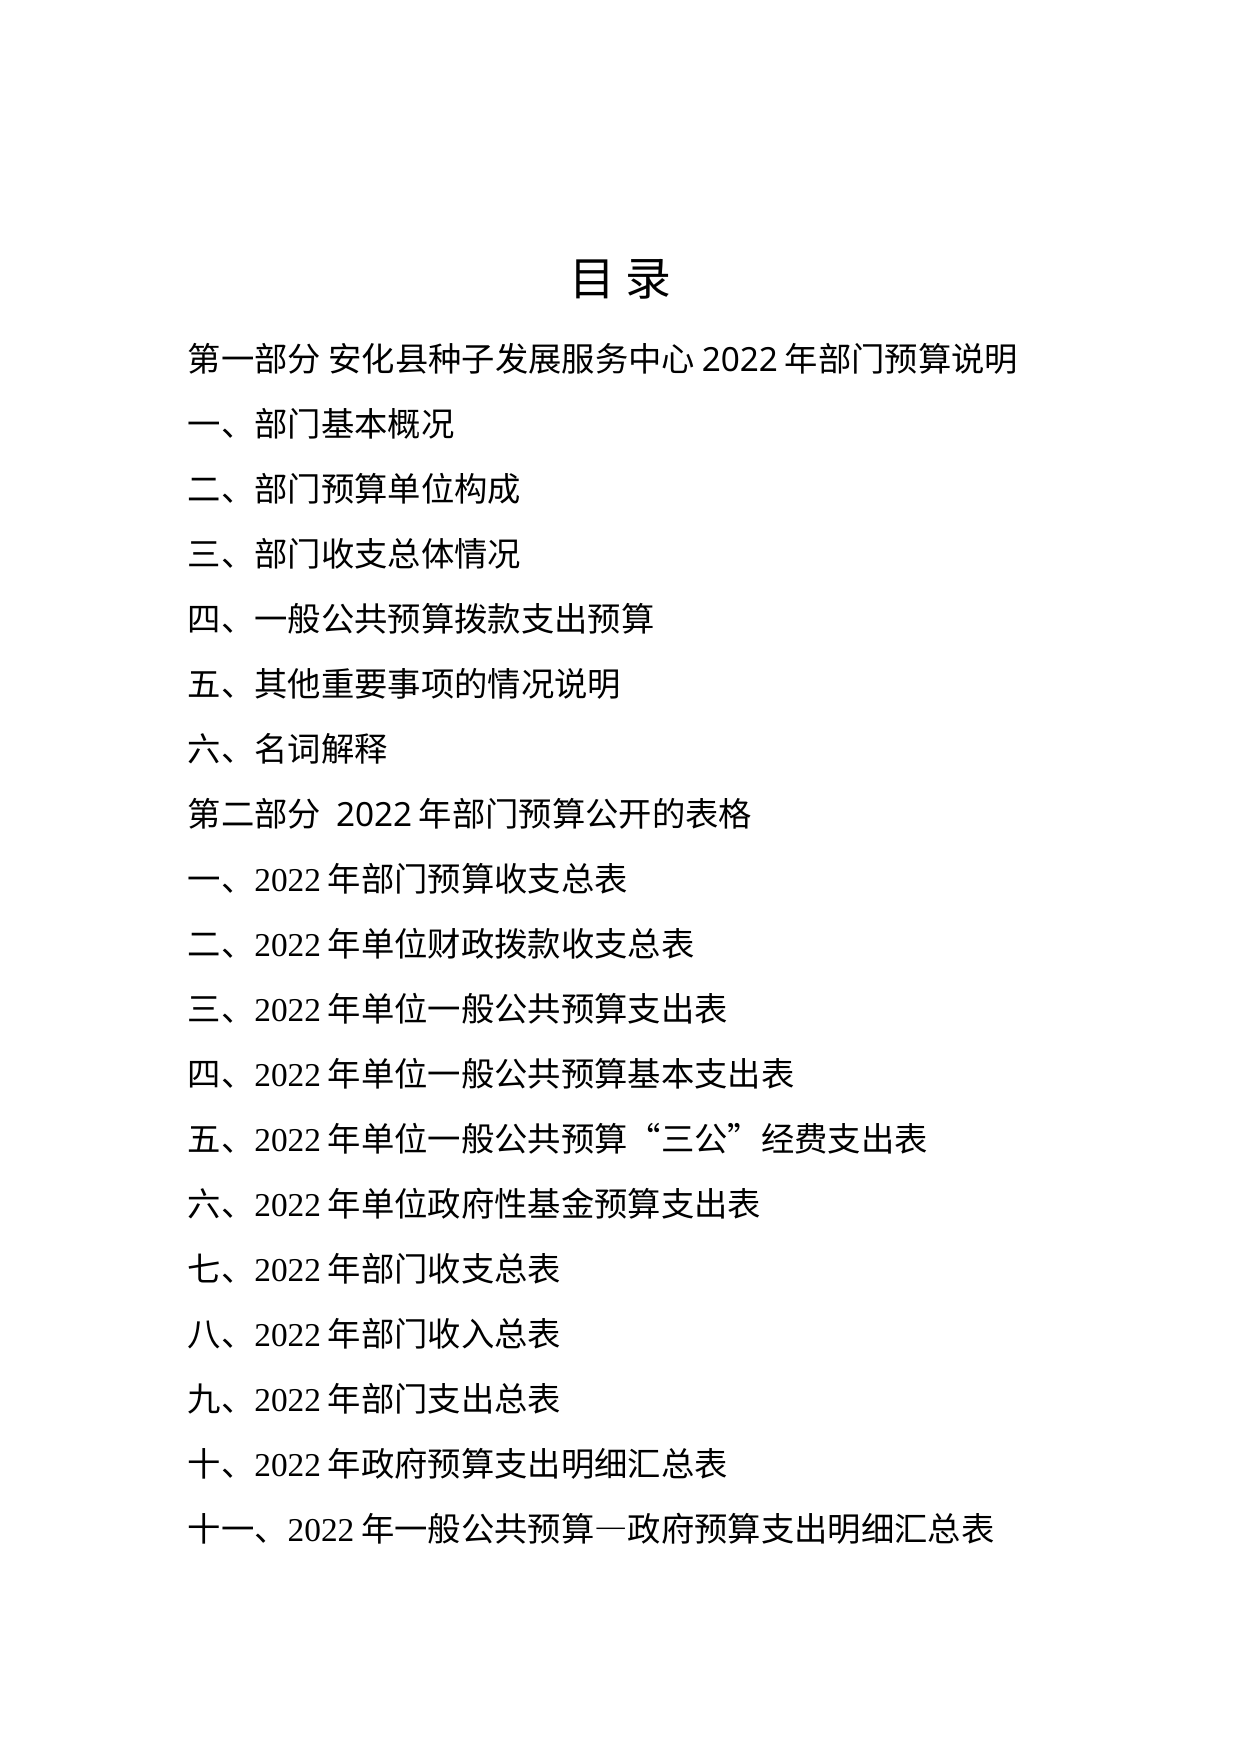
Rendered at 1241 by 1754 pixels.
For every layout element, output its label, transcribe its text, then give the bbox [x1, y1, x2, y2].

text 十、2022年政府预算支出明细汇总表 [187, 1429, 1053, 1494]
text 四、一般公共预算拨款支出预算 [187, 584, 1053, 649]
text 十一、2022年一般公共预算—政府预算支出明细汇总表 [187, 1494, 1053, 1559]
text 第二部分 2022年部门预算公开的表格 [187, 779, 1053, 844]
text 二、部门预算单位构成 [187, 454, 1053, 519]
text 二、2022年单位财政拨款收支总表 [187, 909, 1053, 974]
text 目 录 [187, 227, 1053, 324]
text 四、2022年单位一般公共预算基本支出表 [187, 1039, 1053, 1104]
text 一、2022年部门预算收支总表 [187, 844, 1053, 909]
text 五、其他重要事项的情况说明 [187, 649, 1053, 714]
text 七、2022年部门收支总表 [187, 1234, 1053, 1299]
text 六、2022年单位政府性基金预算支出表 [187, 1169, 1053, 1234]
text 五、2022年单位一般公共预算“三公”经费支出表 [187, 1104, 1053, 1169]
text 八、2022年部门收入总表 [187, 1299, 1053, 1364]
text 三、2022年单位一般公共预算支出表 [187, 974, 1053, 1039]
text 三、部门收支总体情况 [187, 519, 1053, 584]
text 九、2022年部门支出总表 [187, 1364, 1053, 1429]
text 一、部门基本概况 [187, 389, 1053, 454]
text 第一部分 安化县种子发展服务中心2022年部门预算说明 [187, 324, 1053, 389]
text 六、名词解释 [187, 714, 1053, 779]
